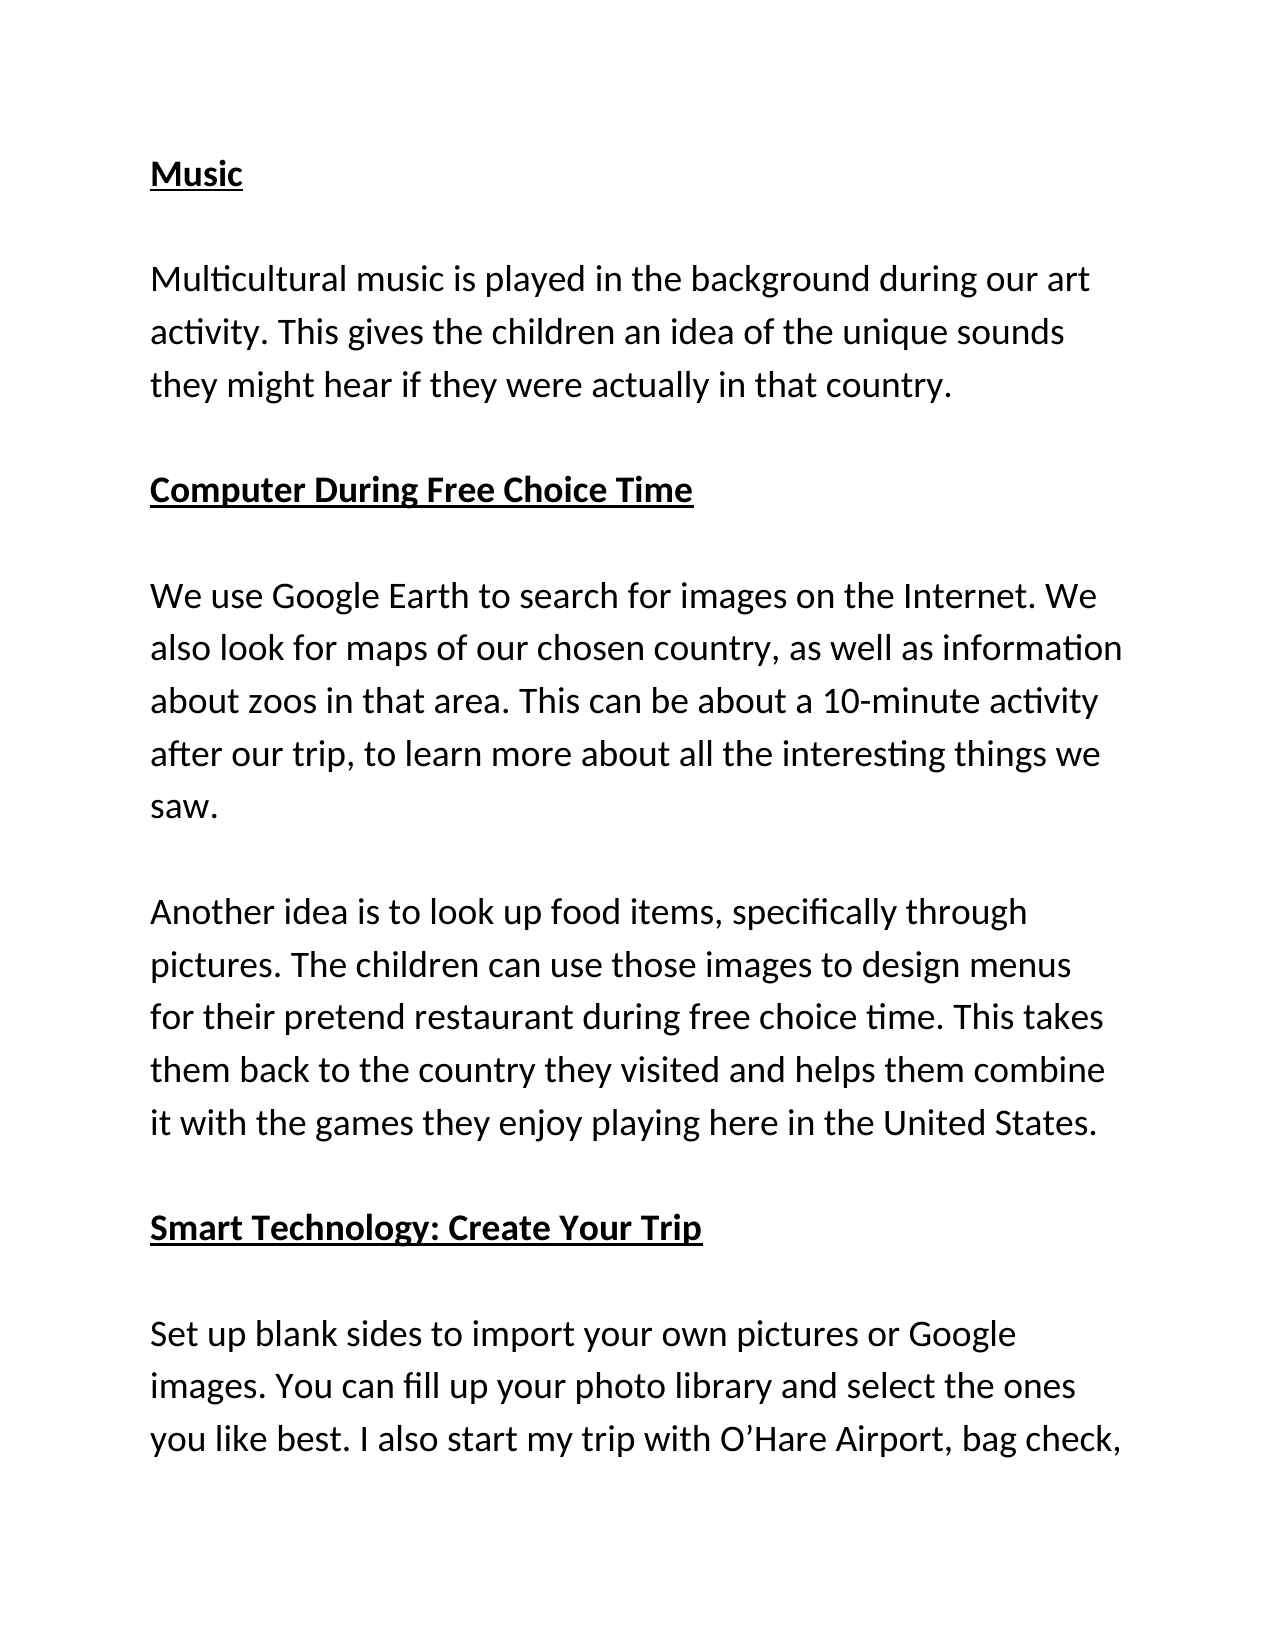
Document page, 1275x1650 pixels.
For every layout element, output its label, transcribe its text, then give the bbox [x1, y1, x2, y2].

text Multicultural music is played in the background during our art activity. This gives the children an idea of the unique sounds they might hear if they were actually in that country. [150, 255, 1125, 407]
text Computer During Free Choice Time [150, 466, 1125, 512]
text We use Google Earth to search for images on the Internet. We also look for maps of our chosen country, as well as information about zoos in that area. This can be about a 10-minute activity after our trip, to learn more about all the interesting things we saw. [150, 572, 1125, 828]
text Smart Technology: Create Your Trip [150, 1204, 1125, 1250]
text Music [150, 150, 1125, 196]
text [150, 1309, 1125, 1461]
text Another idea is to look up food items, specifically through pictures. The children can use those images to design menus for their pretend restaurant during free choice time. This takes them back to the country they visited and helps them combine it with the games they enjoy playing here in the United States. [150, 888, 1125, 1144]
